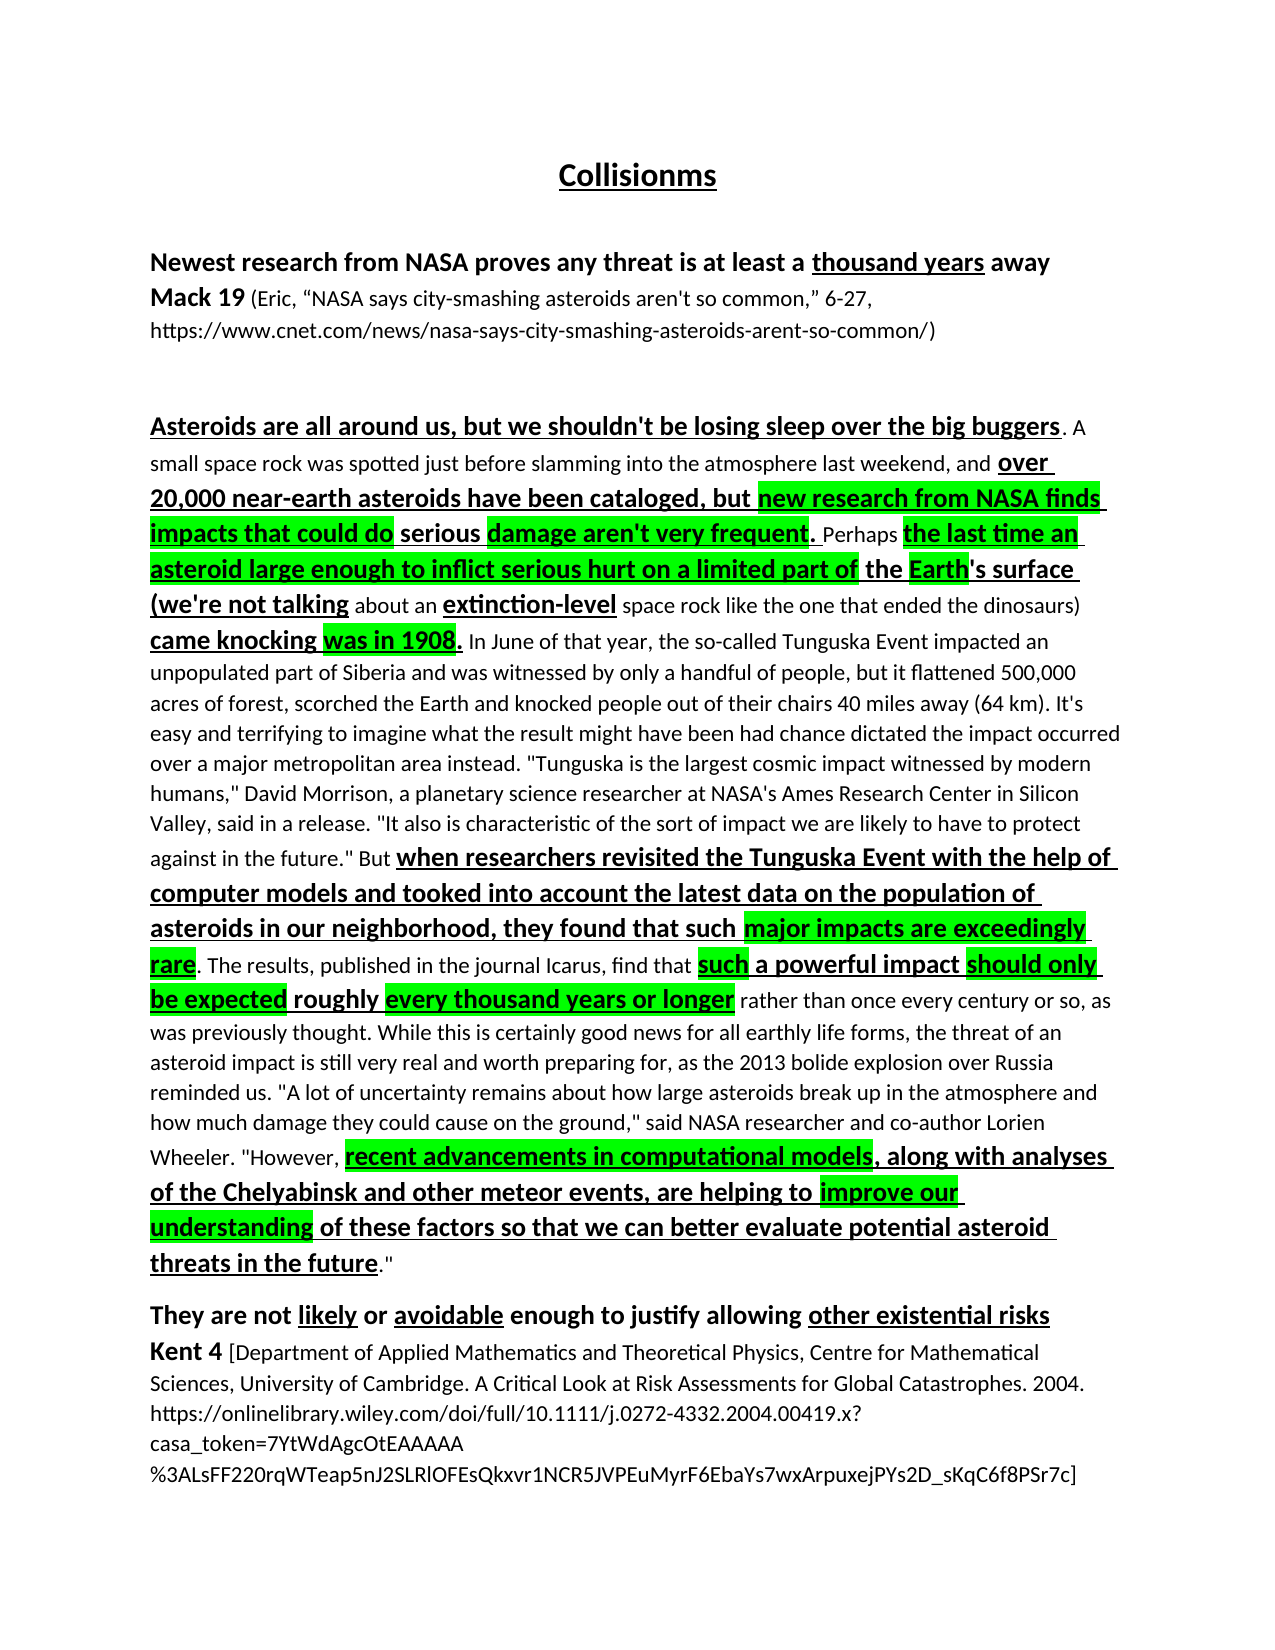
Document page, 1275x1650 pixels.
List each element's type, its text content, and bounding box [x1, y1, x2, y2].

subtitle They are not likely or avoidable enough to justify allowing other existential risks [150, 1298, 1125, 1331]
subtitle Collisionms [150, 154, 1125, 195]
subtitle Newest research from NASA proves any threat is at least a thousand years away [150, 245, 1125, 278]
text Kent 4 [Department of Applied Mathematics and Theoretical Physics, Centre for Mathematical Sciences, University of Cambridge. A Critical Look at Risk Assessments for Global Catastrophes. 2004. https://onlinelibrary.wiley.com/doi/full/10.1111/j.0272-4332.2004.00419.x?casa_token=7YtWdAgcOtEAAAAA%3ALsFF220rqWTeap5nJ2SLRlOFEsQkxvr1NCR5JVPEuMyrF6EbaYs7wxArpuxejPYs2D_sKqC6f8PSr7c] [150, 1334, 1125, 1488]
text Asteroids are all around us, but we shouldn't be losing sleep over the big buggers. A small space rock was spotted just before slamming into the atmosphere last weekend, and over 20,000 near-earth asteroids have been cataloged, but new research from NASA finds impacts that could do serious damage aren't very frequent. Perhaps the last time an asteroid large enough to inflict serious hurt on a limited part of the Earth's surface (we're not talking about an extinction-level space rock like the one that ended the dinosaurs) came knocking was in 1908. In June of that year, the so-called Tunguska Event impacted an unpopulated part of Siberia and was witnessed by only a handful of people, but it flattened 500,000 acres of forest, scorched the Earth and knocked people out of their chairs 40 miles away (64 km). It's easy and terrifying to imagine what the result might have been had chance dictated the impact occurred over a major metropolitan area instead. "Tunguska is the largest cosmic impact witnessed by modern humans," David Morrison, a planetary science researcher at NASA's Ames Research Center in Silicon Valley, said in a release. "It also is characteristic of the sort of impact we are likely to have to protect against in the future." But when researchers revisited the Tunguska Event with the help of computer models and tooked into account the latest data on the population of asteroids in our neighborhood, they found that such major impacts are exceedingly rare. The results, published in the journal Icarus, find that such a powerful impact should only be expected roughly every thousand years or longer rather than once every century or so, as was previously thought. While this is certainly good news for all earthly life forms, the threat of an asteroid impact is still very real and worth preparing for, as the 2013 bolide explosion over Russia reminded us. "A lot of uncertainty remains about how large asteroids break up in the atmosphere and how much damage they could cause on the ground," said NASA researcher and co-author Lorien Wheeler. "However, recent advancements in computational models, along with analyses of the Chelyabinsk and other meteor events, are helping to improve our understanding of these factors so that we can better evaluate potential asteroid threats in the future." [150, 409, 1125, 1279]
text Mack 19 (Eric, “NASA says city-smashing asteroids aren't so common,” 6-27, https://www.cnet.com/news/nasa-says-city-smashing-asteroids-arent-so-common/) [150, 281, 1125, 344]
